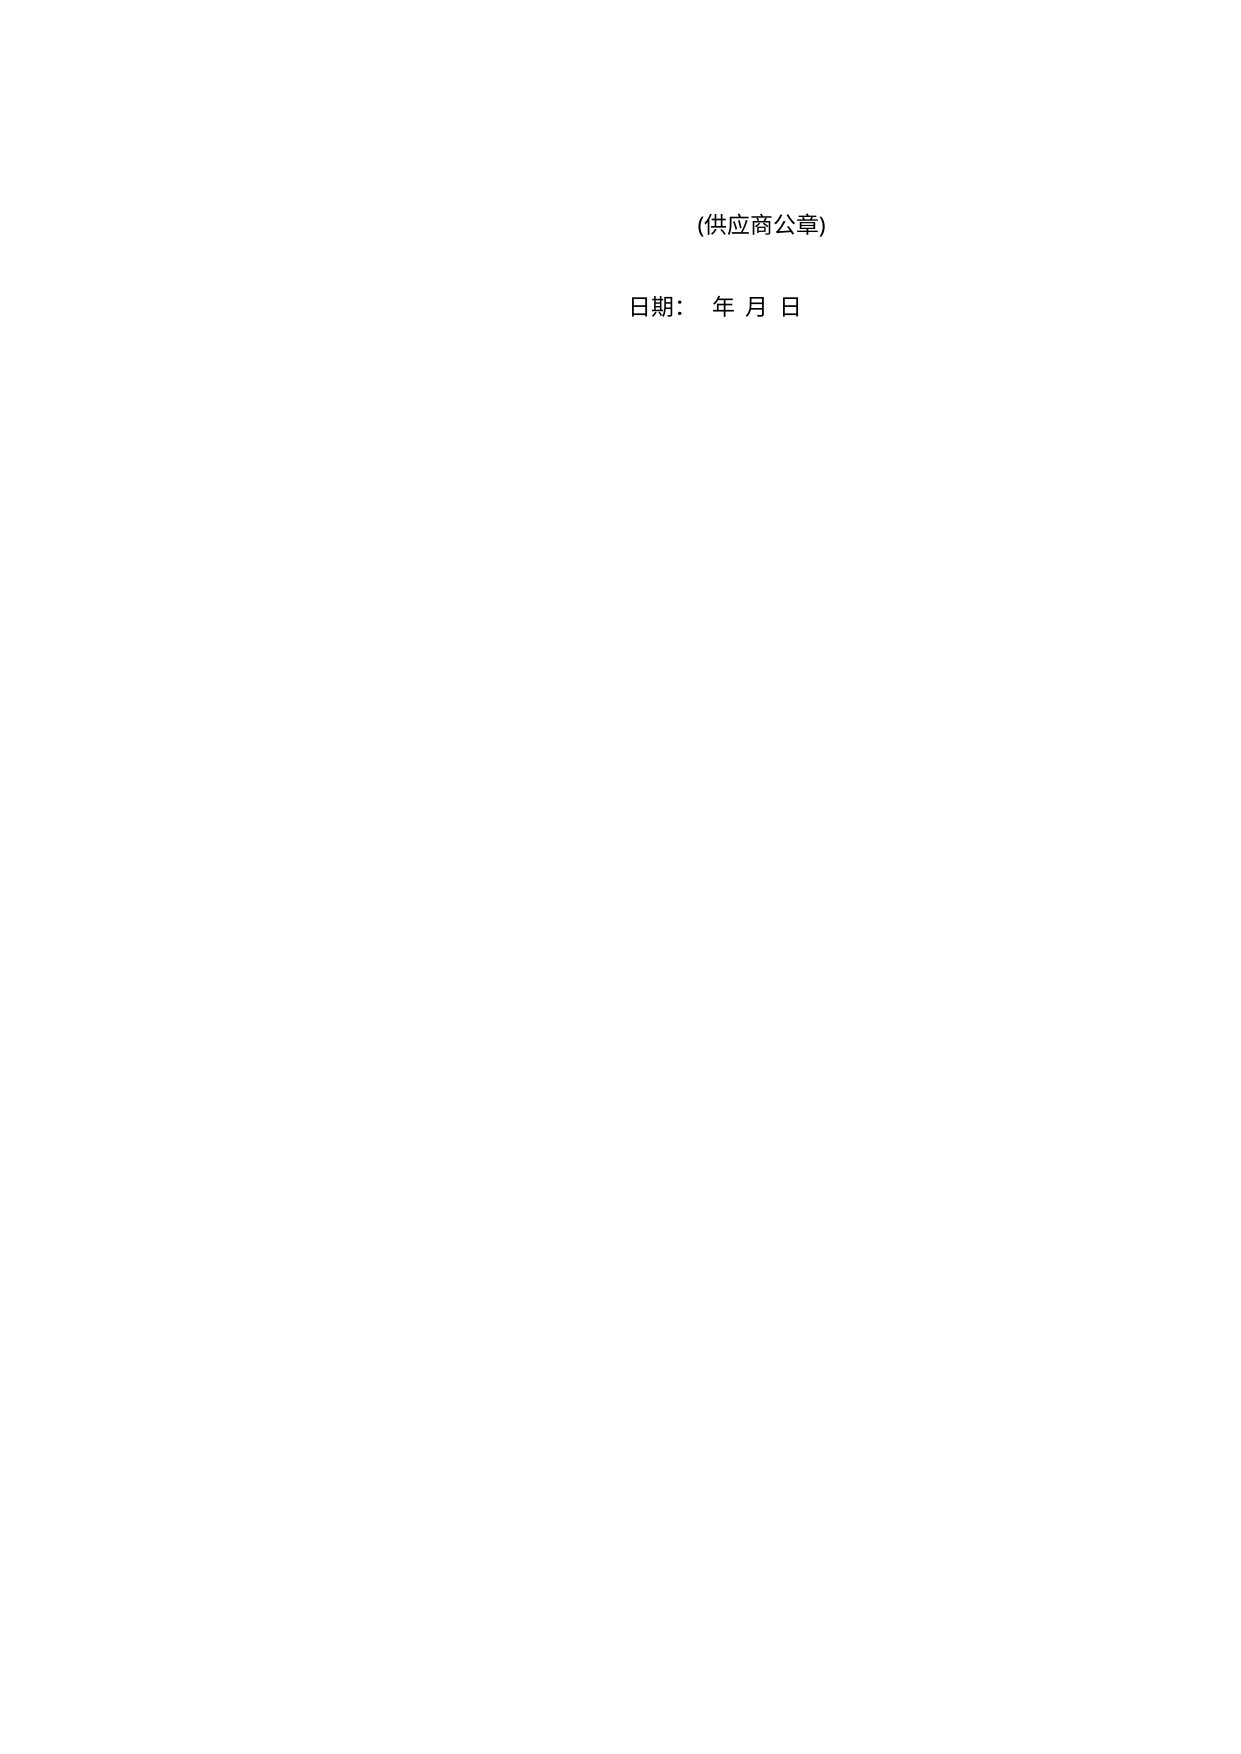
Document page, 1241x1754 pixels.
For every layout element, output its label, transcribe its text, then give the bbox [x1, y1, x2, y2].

text (供应商公章) [170, 191, 1064, 256]
text 日期： 年 月 日 [170, 273, 1064, 338]
